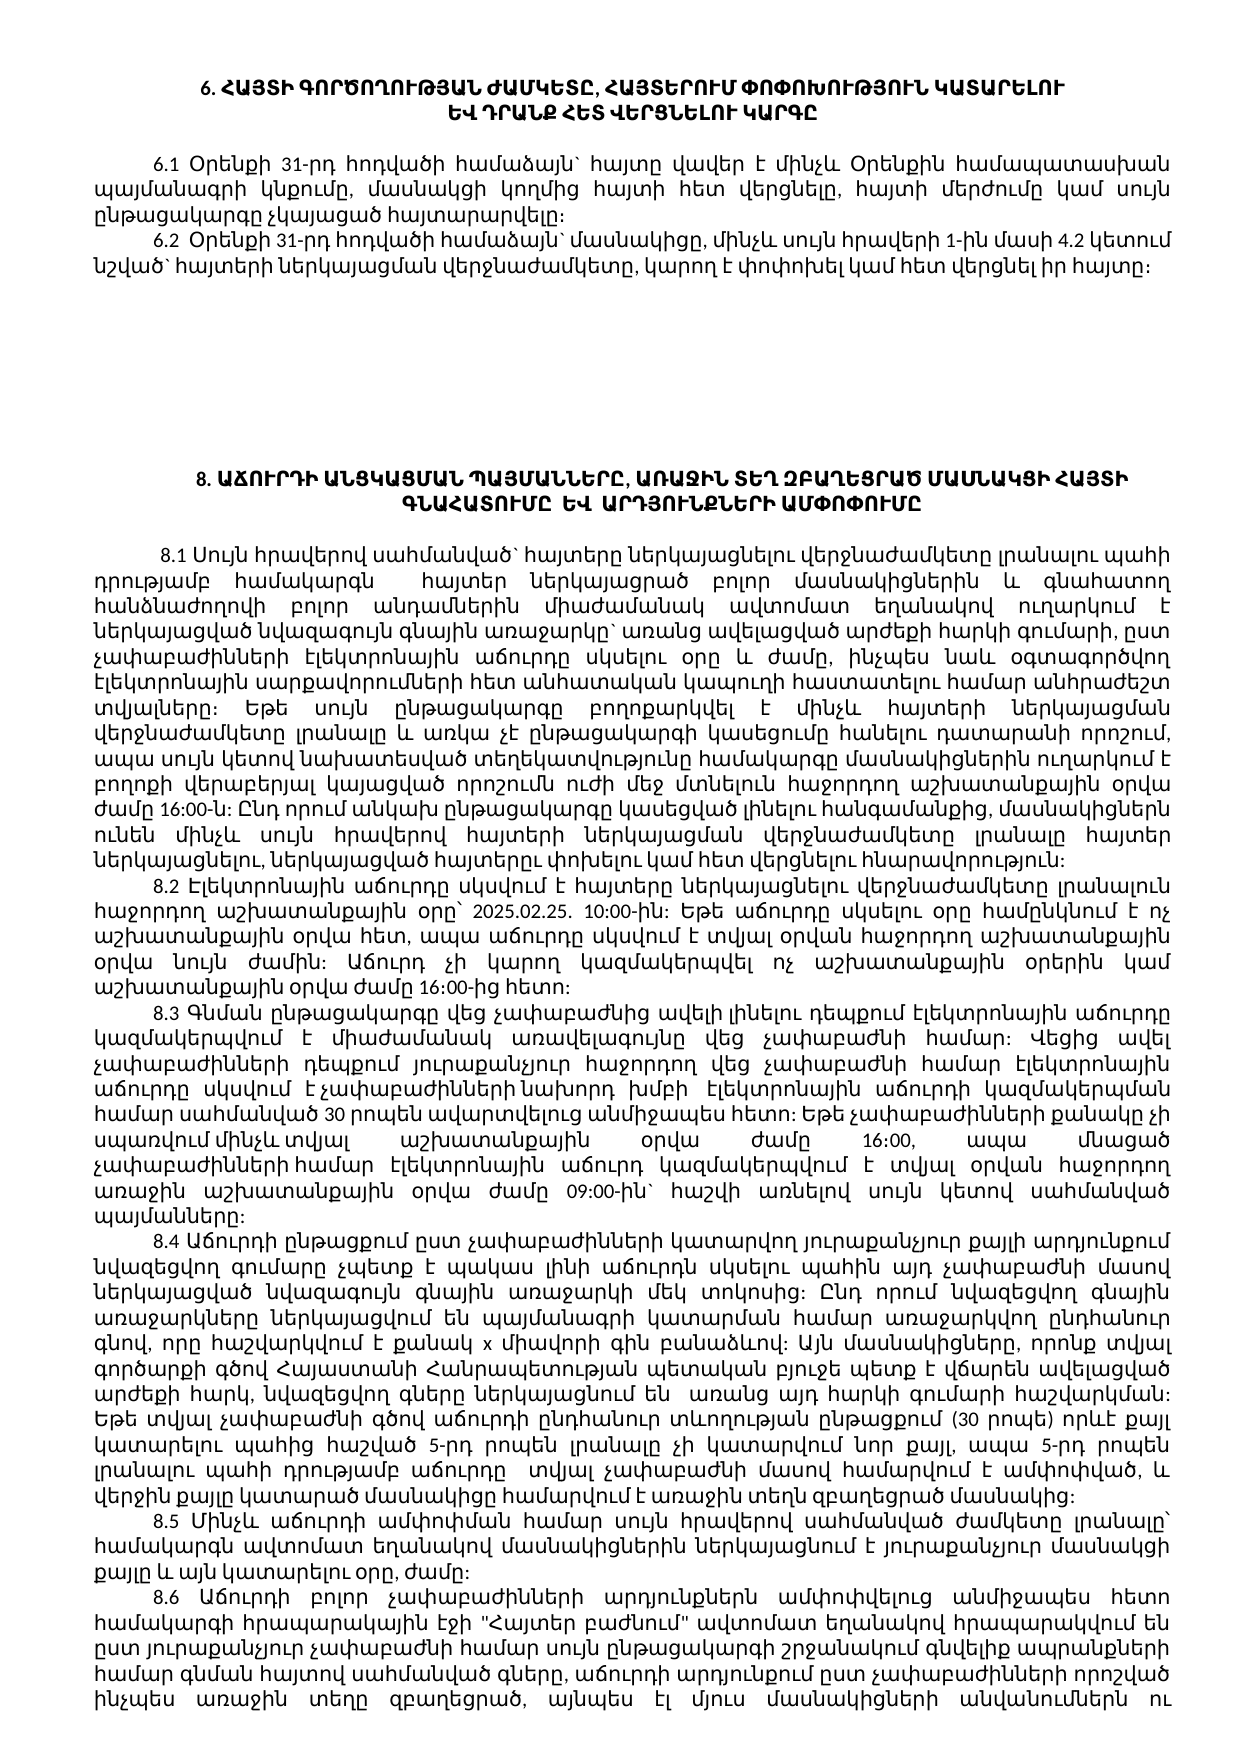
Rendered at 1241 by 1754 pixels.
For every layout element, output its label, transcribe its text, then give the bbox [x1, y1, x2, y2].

text ԵՎ ԴՐԱՆՔ ՀԵՏ ՎԵՐՑՆԵԼՈՒ ԿԱՐԳԸ [94, 100, 1171, 126]
text 8.5 Մինչև աճուրդի ամփոփման համար սույն հրավերով սահմանված ժամկետը լրանալը՝ համակարգն ավտոմատ եղանակով մասնակիցներին ներկայացնում է յուրաքանչյուր մասնակցի քայլը և այն կատարելու օրը, ժամը: [94, 1508, 1171, 1584]
text 6.2 Օրենքի 31-րդ հոդվածի համաձայն` մասնակիցը, մինչև սույն հրավերի 1-ին մասի 4.2 կետում նշված` հայտերի ներկայացման վերջնաժամկետը, կարող է փոփոխել կամ հետ վերցնել իր հայտը։ [94, 227, 1171, 278]
text 8.3 Գնման ընթացակարգը վեց չափաբաժնից ավելի լինելու դեպքում էլեկտրոնային աճուրդը կազմակերպվում է միաժամանակ առավելագույնը վեց չափաբաժնի համար: Վեցից ավել չափաբաժինների դեպքում յուրաքանչյուր հաջորդող վեց չափաբաժնի համար էլեկտրոնային աճուրդը սկսվում է չափաբաժինների նախորդ խմբի էլեկտրոնային աճուրդի կազմակերպման համար սահմանված 30 րոպեն ավարտվելուց անմիջապես հետո: Եթե չափաբաժինների քանակը չի սպառվում մինչև տվյալ աշխատանքային օրվա ժամը 16։00, ապա մնացած չափաբաժինների համար էլեկտրոնային աճուրդ կազմակերպվում է տվյալ օրվան հաջորդող առաջին աշխատանքային օրվա ժամը 09:00-ին` հաշվի առնելով սույն կետով սահմանված պայմանները: [94, 1000, 1171, 1229]
text 8.2 Էլեկտրոնային աճուրդը սկսվում է հայտերը ներկայացնելու վերջնաժամկետը լրանալուն հաջորդող աշխատանքային օրը՝ 2025.02.25. 10:00 -ին: Եթե աճուրդը սկսելու օրը համընկնում է ոչ աշխատանքային օրվա հետ, ապա աճուրդը սկսվում է տվյալ օրվան հաջորդող աշխատանքային օրվա նույն ժամին: Աճուրդ չի կարող կազմակերպվել ոչ աշխատանքային օրերին կամ աշխատանքային օրվա ժամը 16։00-ից հետո: [94, 873, 1171, 1000]
text 6. ՀԱՅՏԻ ԳՈՐԾՈՂՈՒԹՅԱՆ ԺԱՄԿԵՏԸ, ՀԱՅՏԵՐՈՒՄ ՓՈՓՈԽՈՒԹՅՈՒՆ ԿԱՏԱՐԵԼՈՒ [94, 75, 1171, 100]
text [94, 1584, 1171, 1712]
text 8.1 Սույն հրավերով սահմանված` հայտերը ներկայացնելու վերջնաժամկետը լրանալու պահի դրությամբ համակարգն հայտեր ներկայացրած բոլոր մասնակիցներին և գնահատող հանձնաժողովի բոլոր անդամներին միաժամանակ ավտոմատ եղանակով ուղարկում է ներկայացված նվազագույն գնային առաջարկը` առանց ավելացված արժեքի հարկի գումարի, ըստ չափաբաժինների էլեկտրոնային աճուրդը սկսելու օրը և ժամը, ինչպես նաև օգտագործվող էլեկտրոնային սարքավորումների հետ անհատական կապուղի հաստատելու համար անհրաժեշտ տվյալները։ Եթե սույն ընթացակարգը բողոքարկվել է մինչև հայտերի ներկայացման վերջնաժամկետը լրանալը և առկա չէ ընթացակարգի կասեցումը հանելու դատարանի որոշում, ապա սույն կետով նախատեսված տեղեկատվությունը համակարգը մասնակիցներին ուղարկում է բողոքի վերաբերյալ կայացված որոշումն ուժի մեջ մտնելուն հաջորդող աշխատանքային օրվա ժամը 16:00-ն: Ընդ որում անկախ ընթացակարգը կասեցված լինելու հանգամանքից, մասնակիցներն ունեն մինչև սույն հրավերով հայտերի ներկայացման վերջնաժամկետը լրանալը հայտեր ներկայացնելու, ներկայացված հայտերըւ փոխելու կամ հետ վերցնելու հնարավորություն: [94, 542, 1171, 873]
text 8. ԱՃՈՒՐԴԻ ԱՆՑԿԱՑՄԱՆ ՊԱՅՄԱՆՆԵՐԸ, ԱՌԱՋԻՆ ՏԵՂ ԶԲԱՂԵՑՐԱԾ ՄԱՍՆԱԿՑԻ ՀԱՅՏԻ [94, 466, 1171, 492]
text 8.4 Աճուրդի ընթացքում ըստ չափաբաժինների կատարվող յուրաքանչյուր քայլի արդյունքում նվազեցվող գումարը չպետք է պակաս լինի աճուրդն սկսելու պահին այդ չափաբաժնի մասով ներկայացված նվազագույն գնային առաջարկի մեկ տոկոսից: Ընդ որում նվազեցվող գնային առաջարկները ներկայացվում են պայմանագրի կատարման համար առաջարկվող ընդհանուր գնով, որը հաշվարկվում է քանակ x միավորի գին բանաձևով: Այն մասնակիցները, որոնք տվյալ գործարքի գծով Հայաստանի Հանրապետության պետական բյուջե պետք է վճարեն ավելացված արժեքի հարկ, նվազեցվող գները ներկայացնում են առանց այդ հարկի գումարի հաշվարկման: Եթե տվյալ չափաբաժնի գծով աճուրդի ընդհանուր տևողության ընթացքում (30 րոպե) որևէ քայլ կատարելու պահից հաշված 5-րդ րոպեն լրանալը չի կատարվում նոր քայլ, ապա 5-րդ րոպեն լրանալու պահի դրությամբ աճուրդը տվյալ չափաբաժնի մասով համարվում է ամփոփված, և վերջին քայլը կատարած մասնակիցը համարվում է առաջին տեղն զբաղեցրած մասնակից: [94, 1229, 1171, 1508]
text ԳՆԱՀԱՏՈՒՄԸ ԵՎ ԱՐԴՅՈՒՆՔՆԵՐԻ ԱՄՓՈՓՈՒՄԸ [94, 492, 1171, 517]
text 6.1 Օրենքի 31-րդ հոդվածի համաձայն` հայտը վավեր է մինչև Օրենքին համապատասխան պայմանագրի կնքումը, մասնակցի կողմից հայտի հետ վերցնելը, հայտի մերժումը կամ սույն ընթացակարգը չկայացած հայտարարվելը։ [94, 151, 1171, 227]
